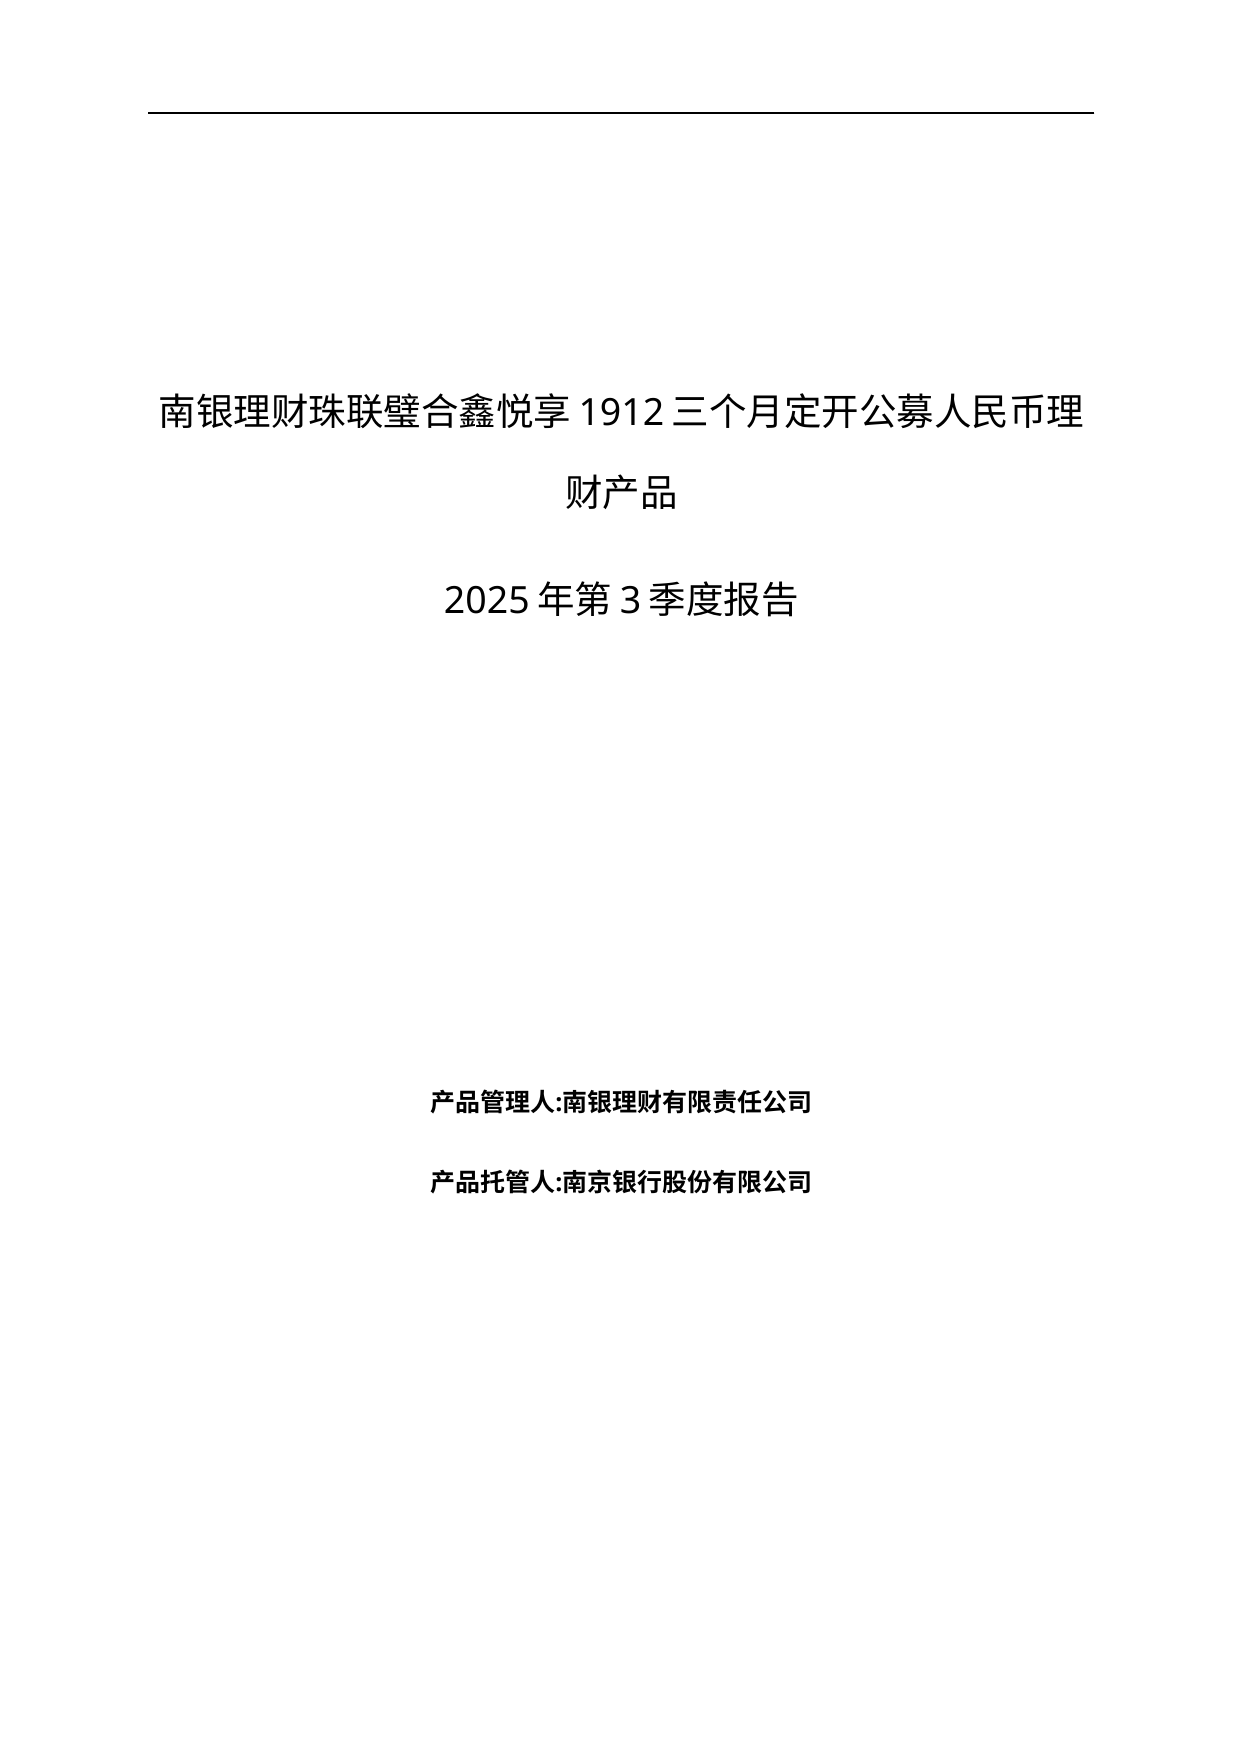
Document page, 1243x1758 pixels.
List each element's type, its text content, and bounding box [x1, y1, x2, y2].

text 产品托管人:南京银行股份有限公司 [148, 1162, 1094, 1198]
text 2025年第3季度报告 [148, 570, 1094, 624]
text 产品管理人:南银理财有限责任公司 [148, 1083, 1094, 1119]
text 南银理财珠联璧合鑫悦享1912三个月定开公募人民币理财产品 [148, 382, 1094, 518]
